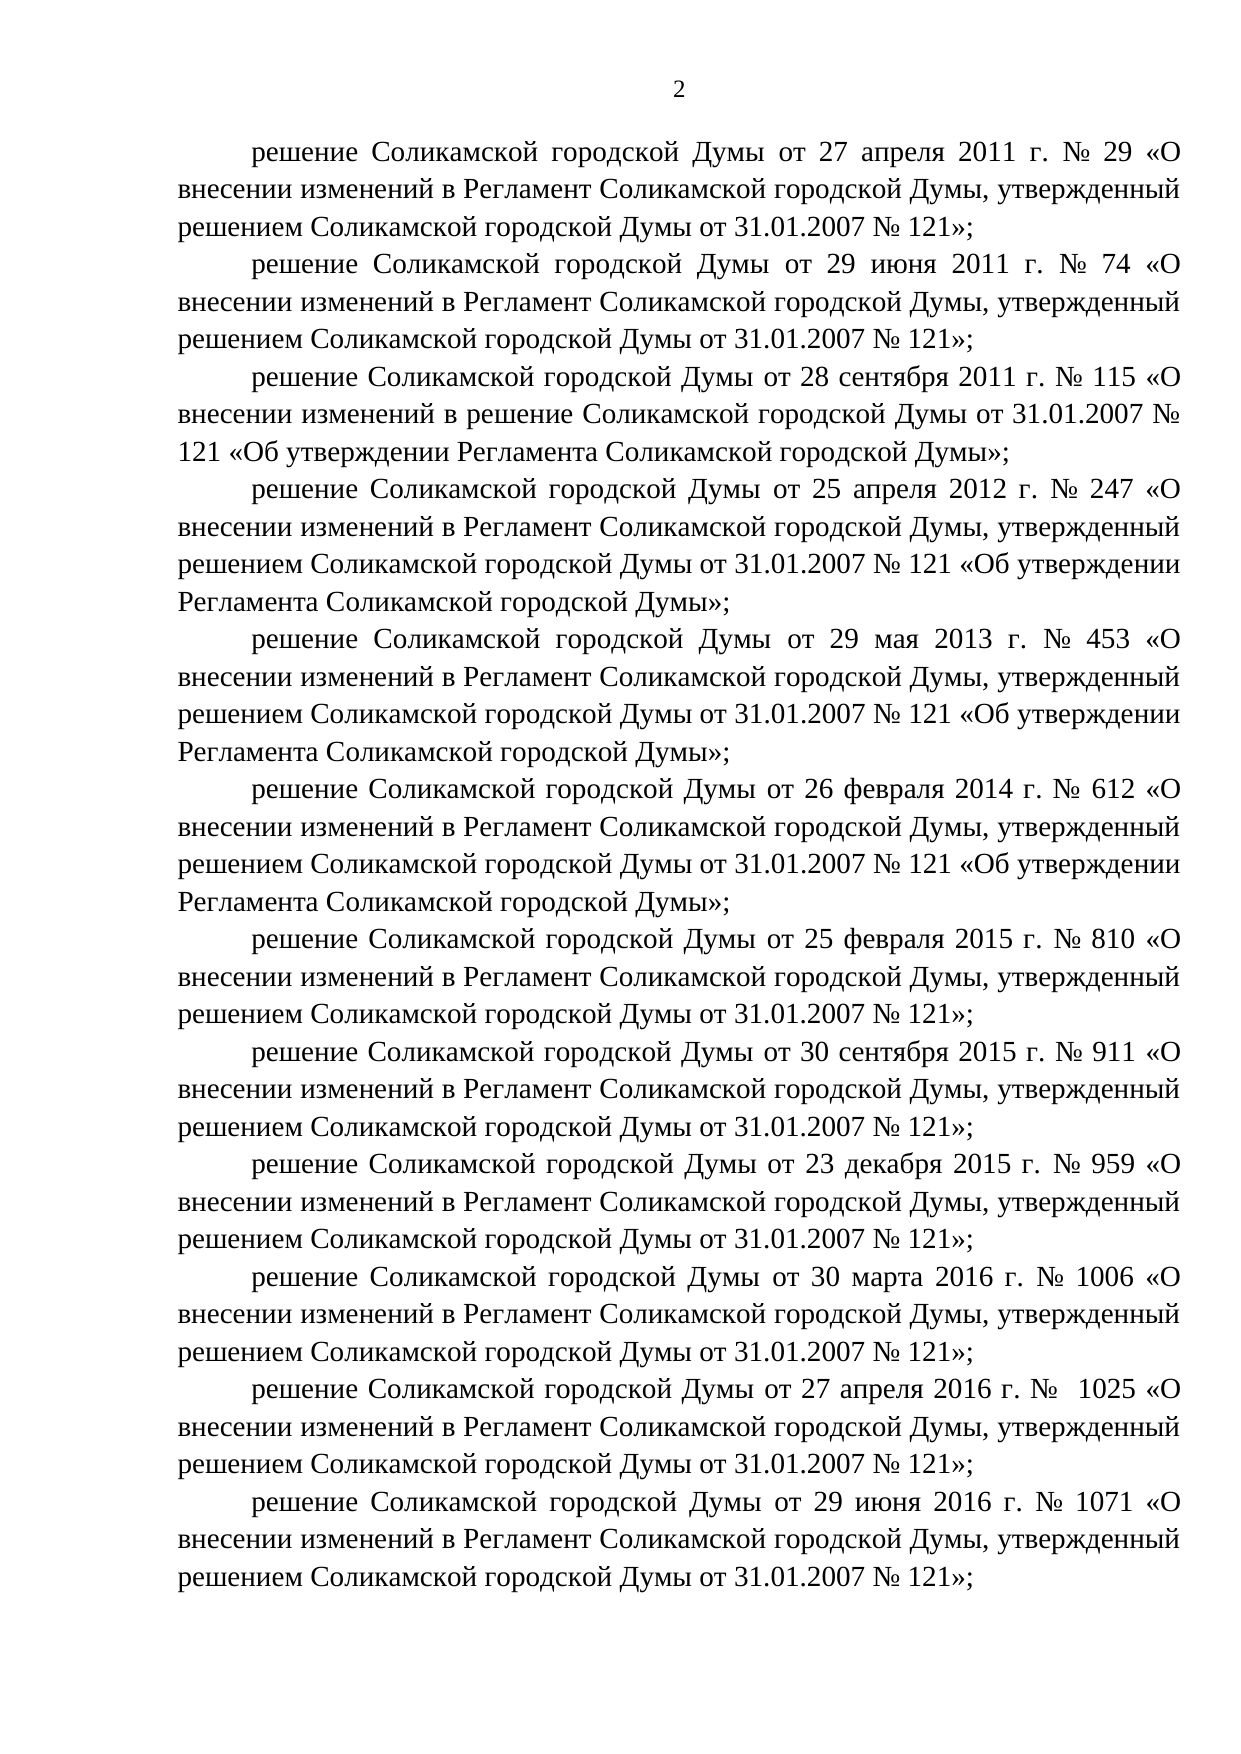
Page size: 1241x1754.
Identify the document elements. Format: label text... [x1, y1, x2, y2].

text решение Соликамской городской Думы от 27 апреля . № 1025 «О внесении изменений в Регламент Соликамской городской Думы, утвержденный решением Соликамской городской Думы от 31.01.2007 № 121»; [177, 1369, 1181, 1481]
text решение Соликамской городской Думы от 30 сентября . № 911 «О внесении изменений в Регламент Соликамской городской Думы, утвержденный решением Соликамской городской Думы от 31.01.2007 № 121»; [177, 1031, 1181, 1144]
text решение Соликамской городской Думы от 25 апреля . № 247 «О внесении изменений в Регламент Соликамской городской Думы, утвержденный решением Соликамской городской Думы от 31.01.2007 № 121 «Об утверждении Регламента Соликамской городской Думы»; [177, 469, 1181, 619]
text решение Соликамской городской Думы от 26 февраля . № 612 «О внесении изменений в Регламент Соликамской городской Думы, утвержденный решением Соликамской городской Думы от 31.01.2007 № 121 «Об утверждении Регламента Соликамской городской Думы»; [177, 769, 1181, 919]
text решение Соликамской городской Думы от 29 июня . № 1071 «О внесении изменений в Регламент Соликамской городской Думы, утвержденный решением Соликамской городской Думы от 31.01.2007 № 121»; [177, 1481, 1181, 1594]
text решение Соликамской городской Думы от 27 апреля . № 29 «О внесении изменений в Регламент Соликамской городской Думы, утвержденный решением Соликамской городской Думы от 31.01.2007 № 121»; [177, 131, 1181, 244]
text решение Соликамской городской Думы от 29 мая . № 453 «О внесении изменений в Регламент Соликамской городской Думы, утвержденный решением Соликамской городской Думы от 31.01.2007 № 121 «Об утверждении Регламента Соликамской городской Думы»; [177, 619, 1181, 769]
text решение Соликамской городской Думы от 25 февраля . № 810 «О внесении изменений в Регламент Соликамской городской Думы, утвержденный решением Соликамской городской Думы от 31.01.2007 № 121»; [177, 919, 1181, 1031]
text решение Соликамской городской Думы от 30 марта . № 1006 «О внесении изменений в Регламент Соликамской городской Думы, утвержденный решением Соликамской городской Думы от 31.01.2007 № 121»; [177, 1256, 1181, 1369]
text решение Соликамской городской Думы от 29 июня . № 74 «О внесении изменений в Регламент Соликамской городской Думы, утвержденный решением Соликамской городской Думы от 31.01.2007 № 121»; [177, 244, 1181, 356]
text решение Соликамской городской Думы от 28 сентября . № 115 «О внесении изменений в решение Соликамской городской Думы от 31.01.2007 № 121 «Об утверждении Регламента Соликамской городской Думы»; [177, 356, 1181, 469]
text решение Соликамской городской Думы от 23 декабря . № 959 «О внесении изменений в Регламент Соликамской городской Думы, утвержденный решением Соликамской городской Думы от 31.01.2007 № 121»; [177, 1144, 1181, 1256]
